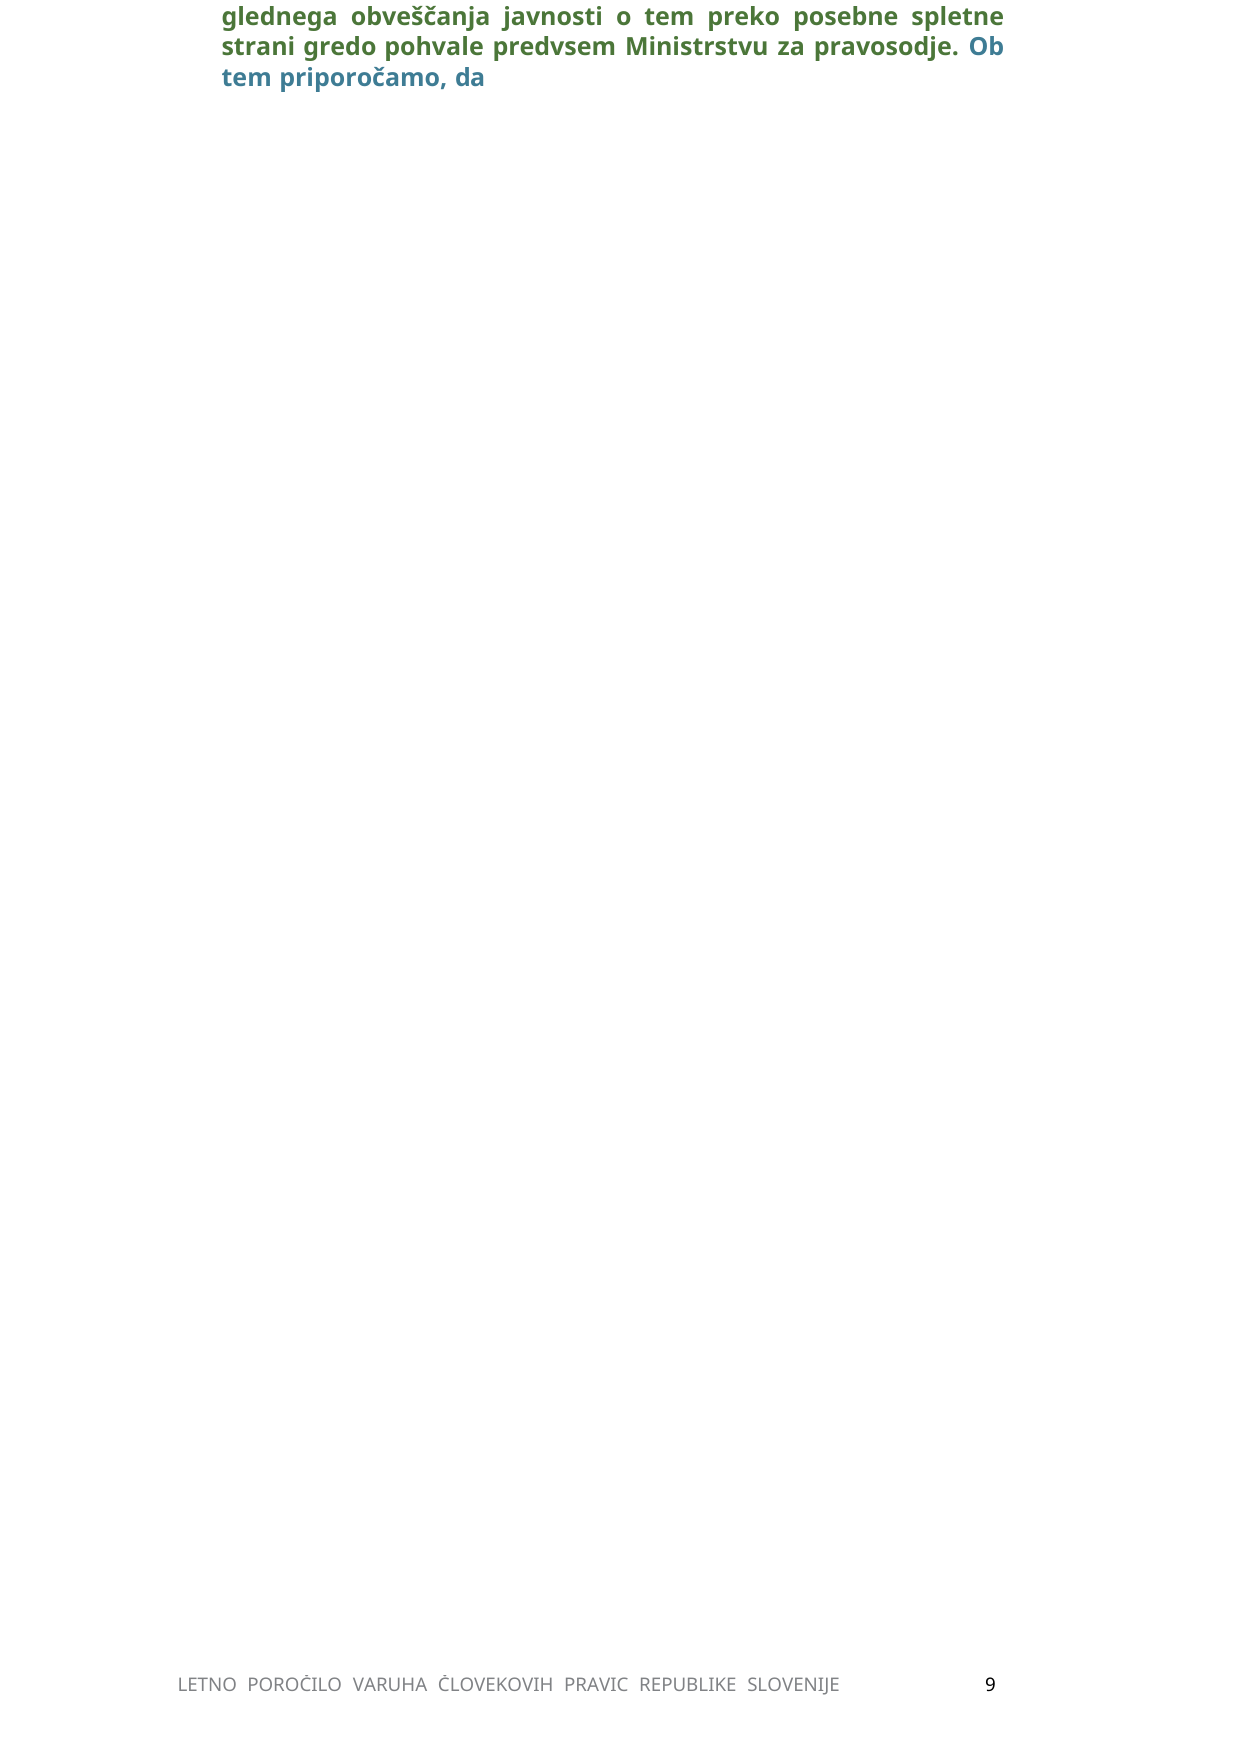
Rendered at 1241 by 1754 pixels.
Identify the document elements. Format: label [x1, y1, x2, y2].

text [184, 0, 1004, 94]
